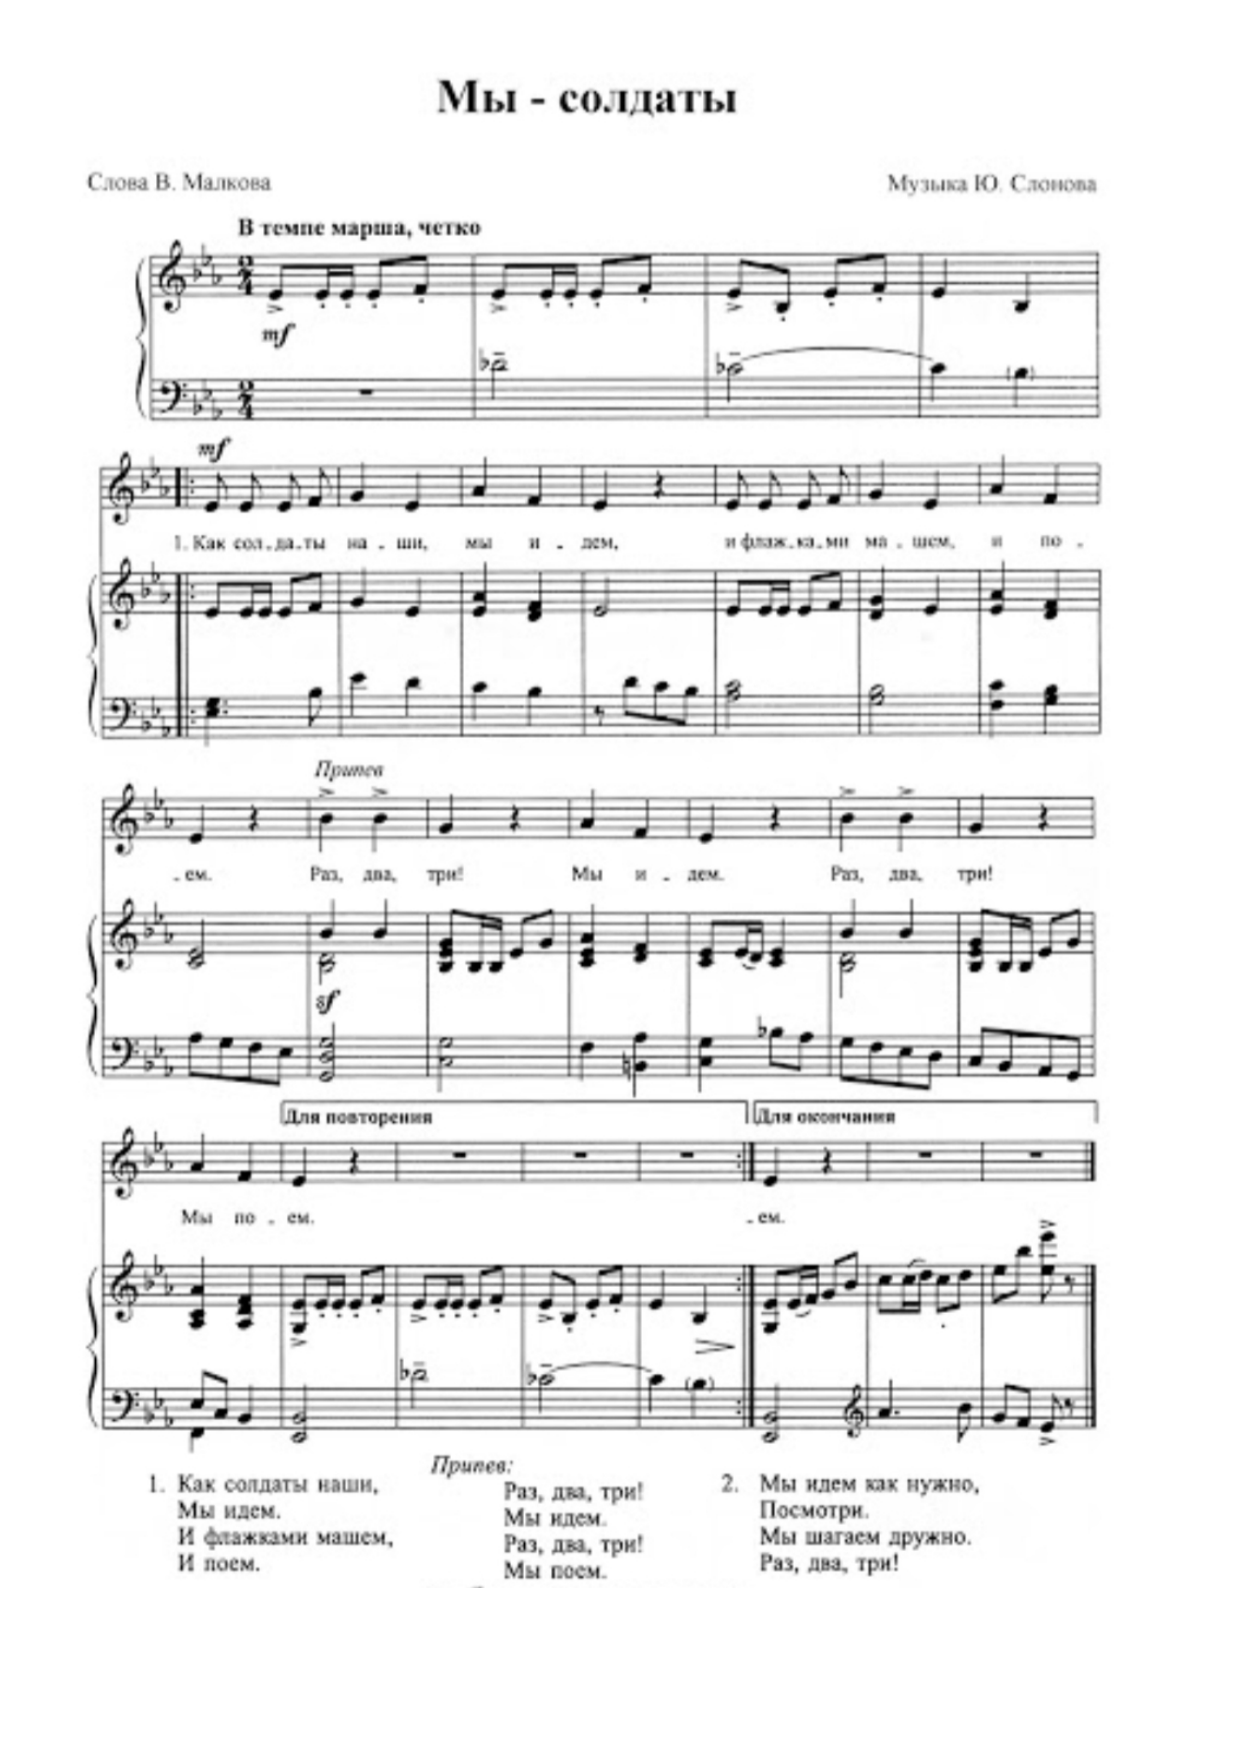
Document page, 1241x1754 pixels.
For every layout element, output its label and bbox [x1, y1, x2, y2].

picture [0, 44, 1179, 1588]
